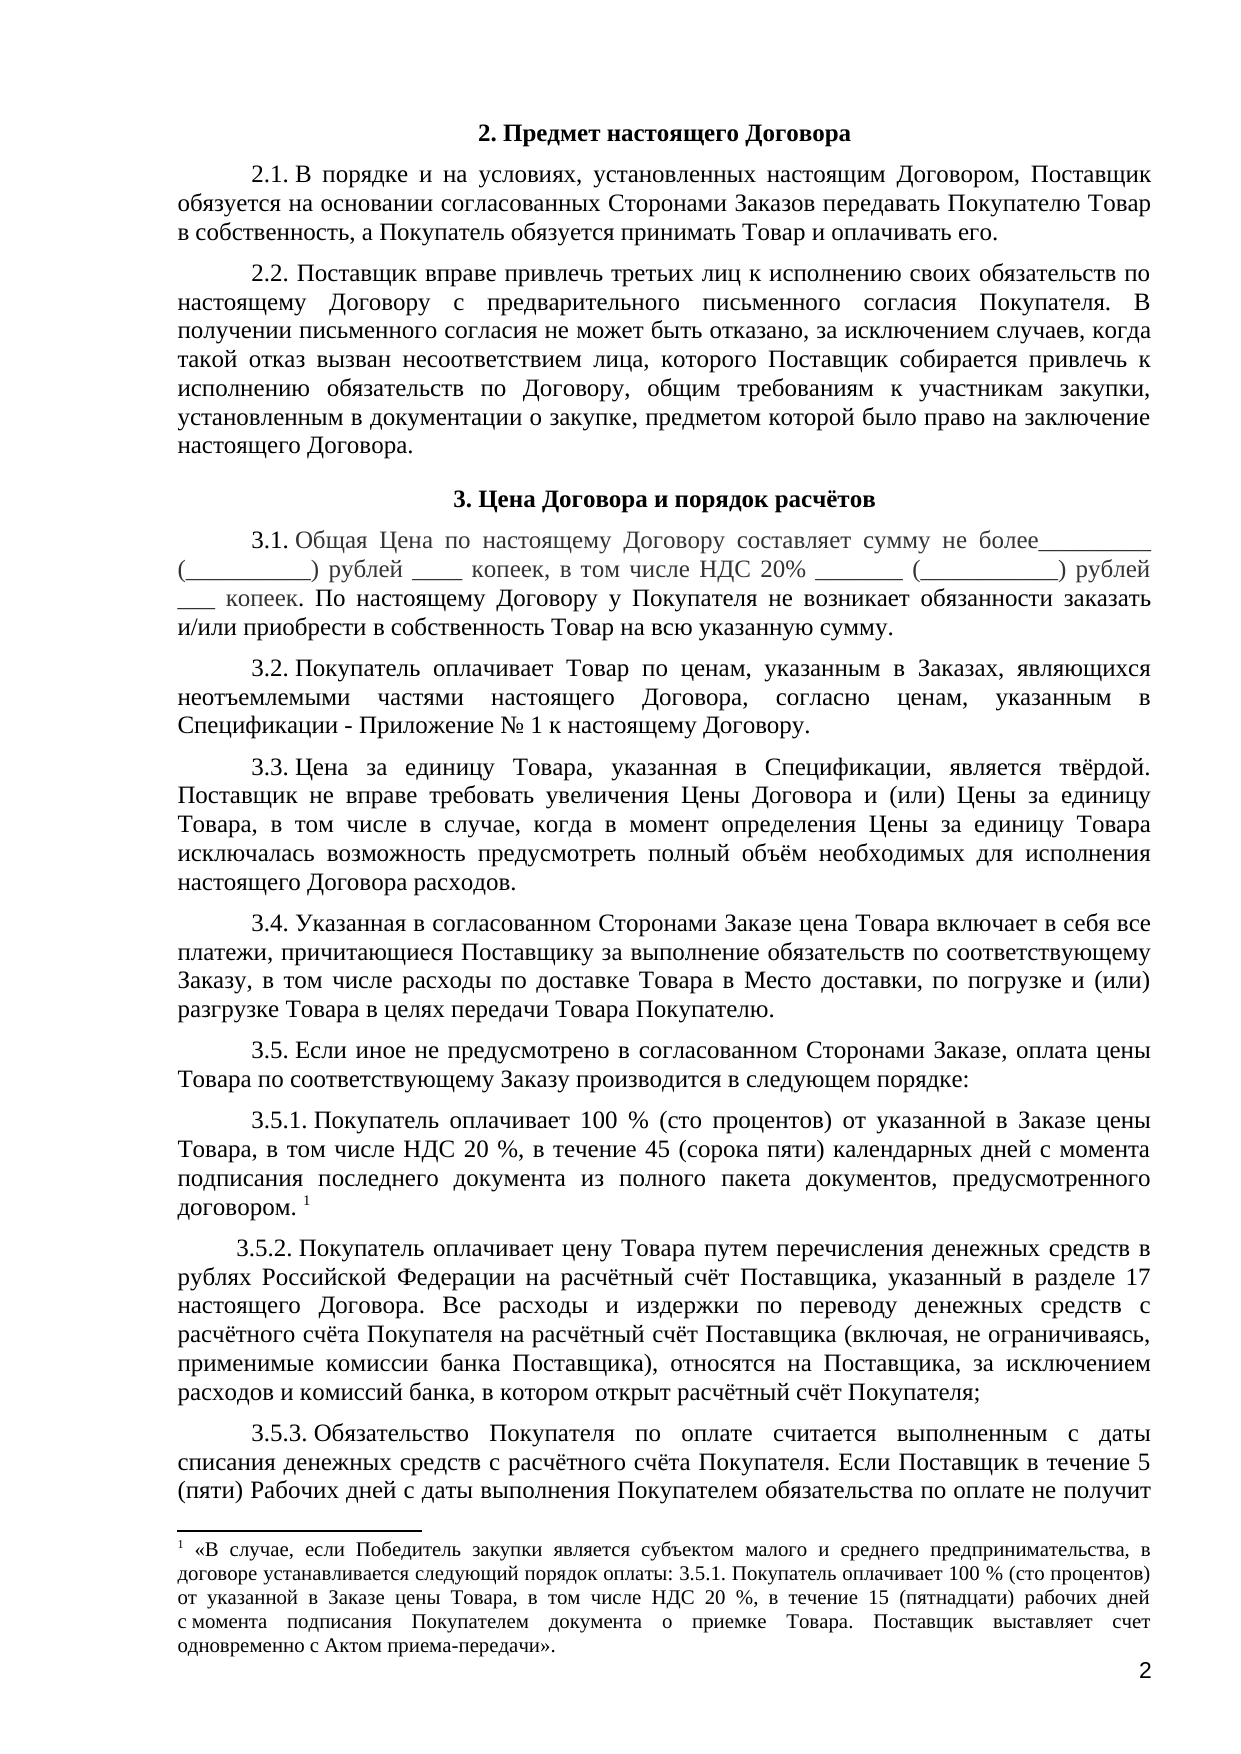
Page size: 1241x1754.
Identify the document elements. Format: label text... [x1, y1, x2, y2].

list В порядке и на условиях, установленных настоящим Договором, Поставщик обязуется на основании согласованных Сторонами Заказов передавать Покупателю Товар в собственность, а Покупатель обязуется принимать Товар и оплачивать его. [177, 159, 1152, 246]
list Покупатель оплачивает 100 % (сто процентов) от указанной в Заказе цены Товара, в том числе НДС 20 %, в течение 45 (сорока пяти) календарных дней с момента подписания последнего документа из полного пакета документов, предусмотренного договором. [177, 1106, 1152, 1221]
list Покупатель оплачивает Товар по ценам, указанным в Заказах, являющихся неотъемлемыми частями настоящего Договора, согласно ценам, указанным в Спецификации - Приложение № 1 к настоящему Договору. [177, 653, 1152, 739]
list Покупатель оплачивает цену Товара путем перечисления денежных средств в рублях Российской Федерации на расчётный счёт Поставщика, указанный в разделе 17 настоящего Договора. Все расходы и издержки по переводу денежных средств с расчётного счёта Покупателя на расчётный счёт Поставщика (включая, не ограничиваясь, применимые комиссии банка Поставщика), относятся на Поставщика, за исключением расходов и комиссий банка, в котором открыт расчётный счёт Покупателя; [177, 1233, 1152, 1406]
list Предмет настоящего Договора [177, 118, 1152, 147]
text 2.2. Поставщик вправе привлечь третьих лиц к исполнению своих обязательств по настоящему Договору с предварительного письменного согласия Покупателя. В получении письменного согласия не может быть отказано, за исключением случаев, когда такой отказ вызван несоответствием лица, которого Поставщик собирается привлечь к исполнению обязательств по Договору, общим требованиям к участникам закупки, установленным в документации о закупке, предметом которой было право на заключение настоящего Договора. [177, 258, 1152, 459]
list Общая Цена по настоящему Договору составляет сумму не более_________ (__________) рублей ____ копеек, в том числе НДС 20% _______ (___________) рублей ___ копеек. По настоящему Договору у Покупателя не возникает обязанности заказать и/или приобрести в собственность Товар на всю указанную сумму. [177, 526, 1152, 641]
list Цена за единицу Товара, указанная в Спецификации, является твёрдой. Поставщик не вправе требовать увеличения Цены Договора и (или) Цены за единицу Товара, в том числе в случае, когда в момент определения Цены за единицу Товара исключалась возможность предусмотреть полный объём необходимых для исполнения настоящего Договора расходов. [177, 752, 1152, 896]
list Цена Договора и порядок расчётов [177, 484, 1152, 513]
list Если иное не предусмотрено в согласованном Сторонами Заказе, оплата цены Товара по соответствующему Заказу производится в следующем порядке: [177, 1036, 1152, 1093]
list Указанная в согласованном Сторонами Заказе цена Товара включает в себя все платежи, причитающиеся Поставщику за выполнение обязательств по соответствующему Заказу, в том числе расходы по доставке Товара в Место доставки, по погрузке и (или) разгрузке Товара в целях передачи Товара Покупателю. [177, 908, 1152, 1023]
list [177, 1418, 1152, 1504]
